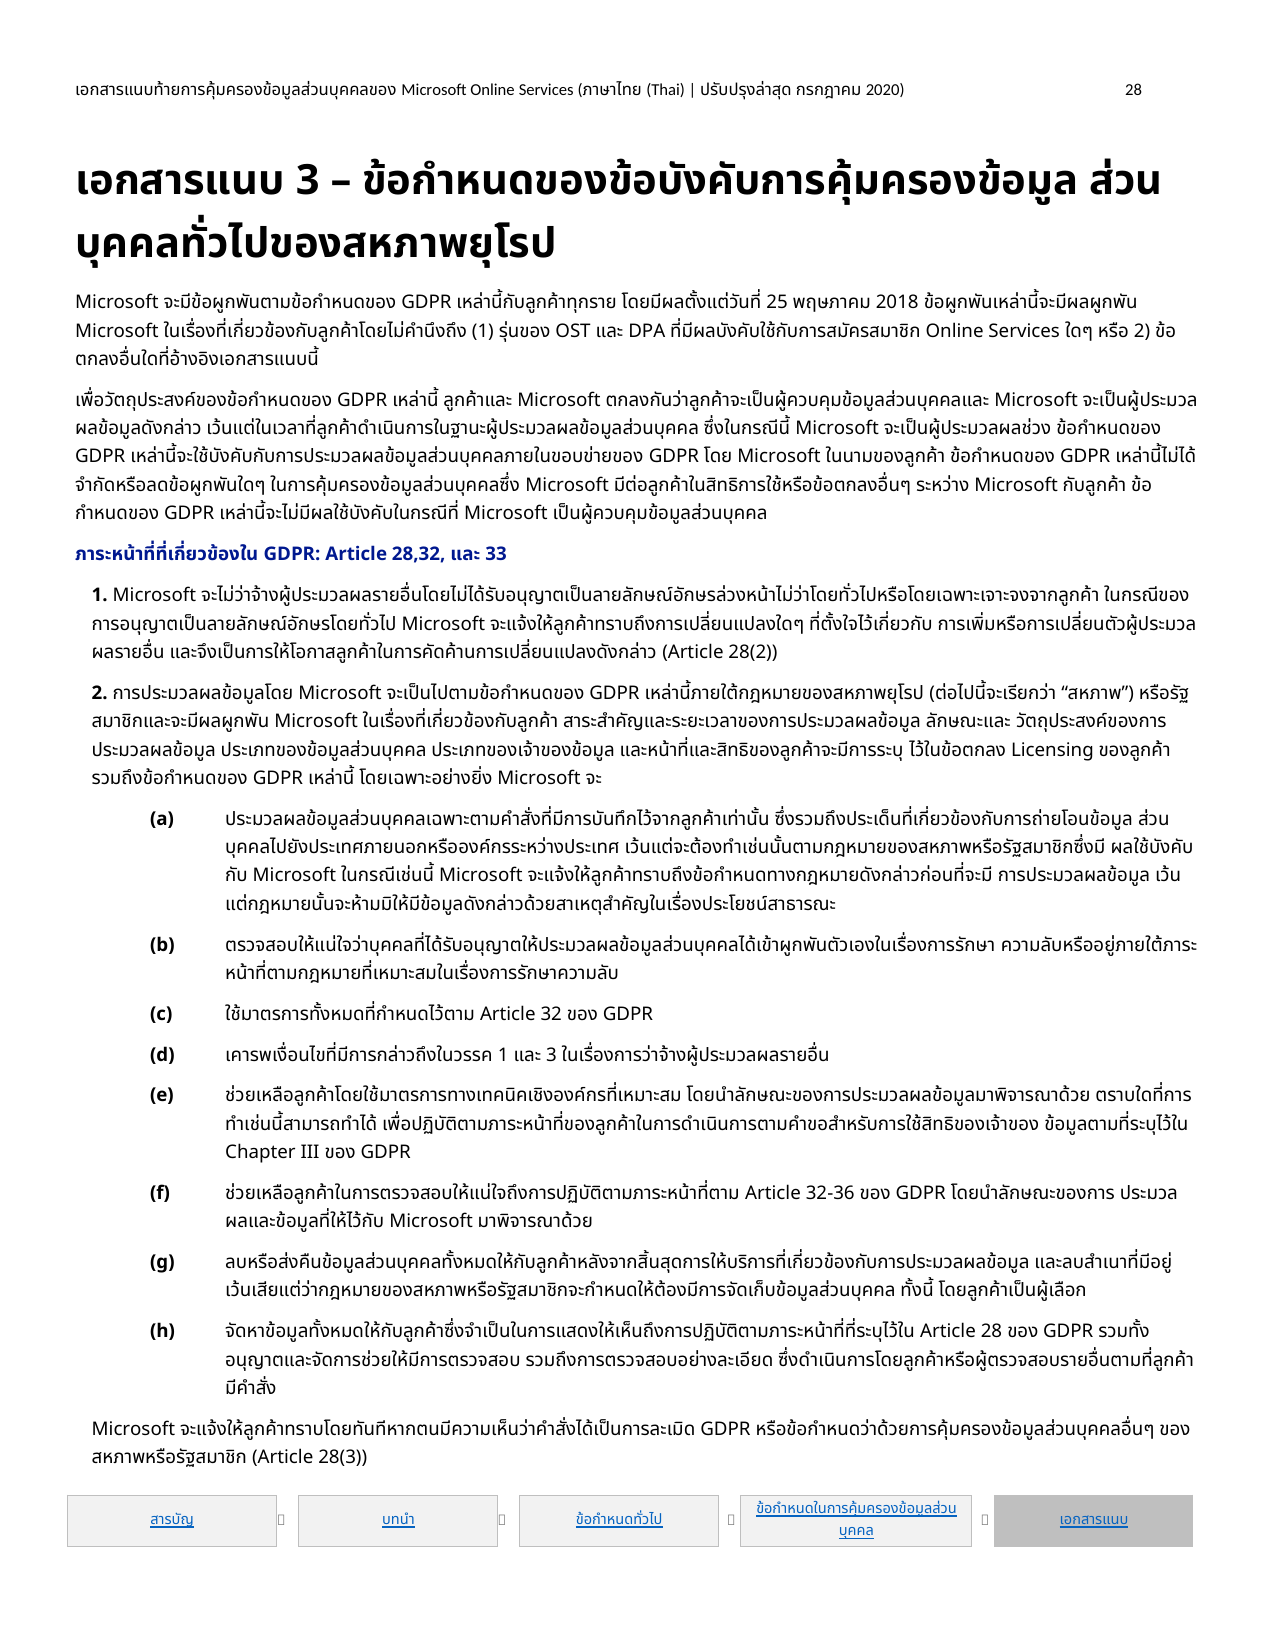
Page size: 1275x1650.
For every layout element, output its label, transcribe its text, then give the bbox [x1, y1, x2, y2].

list (f) ช่วยเหลือลูกค้าในการตรวจสอบให้แน่ใจถึงการปฏิบัติตามภาระหน้าที่ตาม Article 32-36 ของ GDPR โดยนำลักษณะของการ ประมวลผลและข้อมูลที่ให้ไว้กับ Microsoft มาพิจารณาด้วย [150, 1179, 1200, 1236]
list (d) เคารพเงื่อนไขที่มีการกล่าวถึงในวรรค 1 และ 3 ในเรื่องการว่าจ้างผู้ประมวลผลรายอื่น [150, 1041, 1200, 1069]
list ภาระหน้าที่ที่เกี่ยวข้องใน GDPR: Article 28,32, และ 33 [75, 540, 1200, 569]
list (h) จัดหาข้อมูลทั้งหมดให้กับลูกค้าซึ่งจำเป็นในการแสดงให้เห็นถึงการปฏิบัติตามภาระหน้าที่ที่ระบุไว้ใน Article 28 ของ GDPR รวมทั้งอนุญาตและจัดการช่วยให้มีการตรวจสอบ รวมถึงการตรวจสอบอย่างละเอียด ซึ่งดำเนินการโดยลูกค้าหรือผู้ตรวจสอบรายอื่นตามที่ลูกค้ามีคำสั่ง [150, 1318, 1200, 1403]
list (g) ลบหรือส่งคืนข้อมูลส่วนบุคคลทั้งหมดให้กับลูกค้าหลังจากสิ้นสุดการให้บริการที่เกี่ยวข้องกับการประมวลผลข้อมูล และลบสำเนาที่มีอยู่ เว้นเสียแต่ว่ากฎหมายของสหภาพหรือรัฐสมาชิกจะกำหนดให้ต้องมีการจัดเก็บข้อมูลส่วนบุคคล ทั้งนี้ โดยลูกค้าเป็นผู้เลือก [150, 1248, 1200, 1305]
list 1. Microsoft จะไม่ว่าจ้างผู้ประมวลผลรายอื่นโดยไม่ได้รับอนุญาตเป็นลายลักษณ์อักษรล่วงหน้าไม่ว่าโดยทั่วไปหรือโดยเฉพาะเจาะจงจากลูกค้า ในกรณีของการอนุญาตเป็นลายลักษณ์อักษรโดยทั่วไป Microsoft จะแจ้งให้ลูกค้าทราบถึงการเปลี่ยนแปลงใดๆ ที่ตั้งใจไว้เกี่ยวกับ การเพิ่มหรือการเปลี่ยนตัวผู้ประมวลผลรายอื่น และจึงเป็นการให้โอกาสลูกค้าในการคัดค้านการเปลี่ยนแปลงดังกล่าว (Article 28(2)) [91, 581, 1200, 667]
list Microsoft จะมีข้อผูกพันตามข้อกำหนดของ GDPR เหล่านี้กับลูกค้าทุกราย โดยมีผลตั้งแต่วันที่ 25 พฤษภาคม 2018 ข้อผูกพันเหล่านี้จะมีผลผูกพัน Microsoft ในเรื่องที่เกี่ยวข้องกับลูกค้าโดยไม่คำนึงถึง (1) รุ่นของ OST และ DPA ที่มีผลบังคับใช้กับการสมัครสมาชิก Online Services ใดๆ หรือ 2) ข้อตกลงอื่นใดที่อ้างอิงเอกสารแนบนี้ [75, 289, 1200, 374]
list Microsoft จะแจ้งให้ลูกค้าทราบโดยทันทีหากตนมีความเห็นว่าคำสั่งได้เป็นการละเมิด GDPR หรือข้อกำหนดว่าด้วยการคุ้มครองข้อมูลส่วนบุคคลอื่นๆ ของสหภาพหรือรัฐสมาชิก (Article 28(3)) [91, 1415, 1200, 1472]
list 2. การประมวลผลข้อมูลโดย Microsoft จะเป็นไปตามข้อกำหนดของ GDPR เหล่านี้ภายใต้กฎหมายของสหภาพยุโรป (ต่อไปนี้จะเรียกว่า “สหภาพ”) หรือรัฐสมาชิกและจะมีผลผูกพัน Microsoft ในเรื่องที่เกี่ยวข้องกับลูกค้า สาระสำคัญและระยะเวลาของการประมวลผลข้อมูล ลักษณะและ วัตถุประสงค์ของการประมวลผลข้อมูล ประเภทของข้อมูลส่วนบุคคล ประเภทของเจ้าของข้อมูล และหน้าที่และสิทธิของลูกค้าจะมีการระบุ ไว้ในข้อตกลง Licensing ของลูกค้า รวมถึงข้อกำหนดของ GDPR เหล่านี้ โดยเฉพาะอย่างยิ่ง Microsoft จะ [91, 679, 1200, 793]
list (c) ใช้มาตรการทั้งหมดที่กำหนดไว้ตาม Article 32 ของ GDPR [150, 1000, 1200, 1028]
subtitle เอกสารแนบ 3 – ข้อกำหนดของข้อบังคับการคุ้มครองข้อมูล ส่วนบุคคลทั่วไปของสหภาพยุโรป [75, 150, 1200, 276]
list (b) ตรวจสอบให้แน่ใจว่าบุคคลที่ได้รับอนุญาตให้ประมวลผลข้อมูลส่วนบุคคลได้เข้าผูกพันตัวเองในเรื่องการรักษา ความลับหรืออยู่ภายใต้ภาระหน้าที่ตามกฎหมายที่เหมาะสมในเรื่องการรักษาความลับ [150, 931, 1200, 988]
list เพื่อวัตถุประสงค์ของข้อกำหนดของ GDPR เหล่านี้ ลูกค้าและ Microsoft ตกลงกันว่าลูกค้าจะเป็นผู้ควบคุมข้อมูลส่วนบุคคลและ Microsoft จะเป็นผู้ประมวลผลข้อมูลดังกล่าว เว้นแต่ในเวลาที่ลูกค้าดำเนินการในฐานะผู้ประมวลผลข้อมูลส่วนบุคคล ซึ่งในกรณีนี้ Microsoft จะเป็นผู้ประมวลผลช่วง ข้อกำหนดของ GDPR เหล่านี้จะใช้บังคับกับการประมวลผลข้อมูลส่วนบุคคลภายในขอบข่ายของ GDPR โดย Microsoft ในนามของลูกค้า ข้อกำหนดของ GDPR เหล่านี้ไม่ได้จำกัดหรือลดข้อผูกพันใดๆ ในการคุ้มครองข้อมูลส่วนบุคคลซึ่ง Microsoft มีต่อลูกค้าในสิทธิการใช้หรือข้อตกลงอื่นๆ ระหว่าง Microsoft กับลูกค้า ข้อกำหนดของ GDPR เหล่านี้จะไม่มีผลใช้บังคับในกรณีที่ Microsoft เป็นผู้ควบคุมข้อมูลส่วนบุคคล [75, 386, 1200, 528]
list (e) ช่วยเหลือลูกค้าโดยใช้มาตรการทางเทคนิคเชิงองค์กรที่เหมาะสม โดยนำลักษณะของการประมวลผลข้อมูลมาพิจารณาด้วย ตราบใดที่การทำเช่นนี้สามารถทำได้ เพื่อปฏิบัติตามภาระหน้าที่ของลูกค้าในการดำเนินการตามคำขอสำหรับการใช้สิทธิของเจ้าของ ข้อมูลตามที่ระบุไว้ใน Chapter III ของ GDPR [150, 1082, 1200, 1167]
list (a) ประมวลผลข้อมูลส่วนบุคคลเฉพาะตามคำสั่งที่มีการบันทึกไว้จากลูกค้าเท่านั้น ซึ่งรวมถึงประเด็นที่เกี่ยวข้องกับการถ่ายโอนข้อมูล ส่วนบุคคลไปยังประเทศภายนอกหรือองค์กรระหว่างประเทศ เว้นแต่จะต้องทำเช่นนั้นตามกฎหมายของสหภาพหรือรัฐสมาชิกซึ่งมี ผลใช้บังคับกับ Microsoft ในกรณีเช่นนี้ Microsoft จะแจ้งให้ลูกค้าทราบถึงข้อกำหนดทางกฎหมายดังกล่าวก่อนที่จะมี การประมวลผลข้อมูล เว้นแต่กฎหมายนั้นจะห้ามมิให้มีข้อมูลดังกล่าวด้วยสาเหตุสำคัญในเรื่องประโยชน์สาธารณะ [150, 805, 1200, 918]
